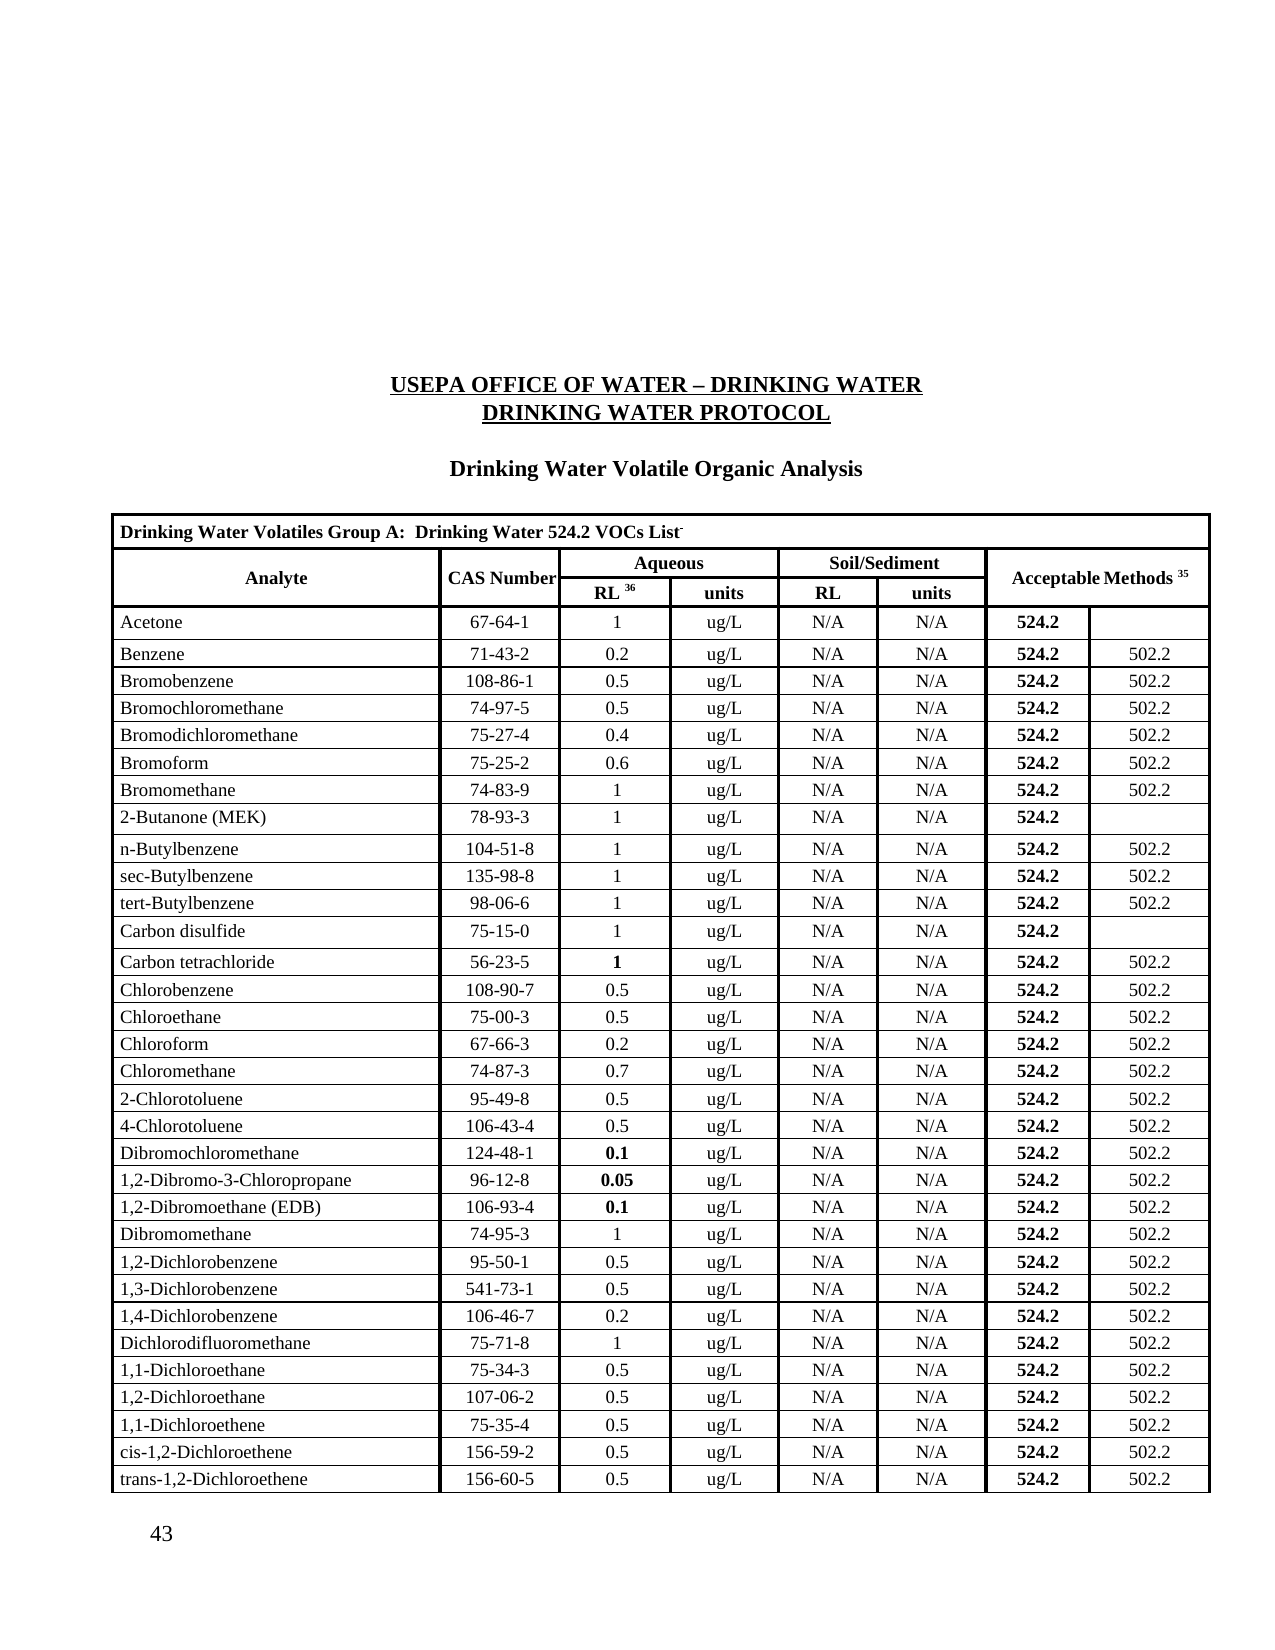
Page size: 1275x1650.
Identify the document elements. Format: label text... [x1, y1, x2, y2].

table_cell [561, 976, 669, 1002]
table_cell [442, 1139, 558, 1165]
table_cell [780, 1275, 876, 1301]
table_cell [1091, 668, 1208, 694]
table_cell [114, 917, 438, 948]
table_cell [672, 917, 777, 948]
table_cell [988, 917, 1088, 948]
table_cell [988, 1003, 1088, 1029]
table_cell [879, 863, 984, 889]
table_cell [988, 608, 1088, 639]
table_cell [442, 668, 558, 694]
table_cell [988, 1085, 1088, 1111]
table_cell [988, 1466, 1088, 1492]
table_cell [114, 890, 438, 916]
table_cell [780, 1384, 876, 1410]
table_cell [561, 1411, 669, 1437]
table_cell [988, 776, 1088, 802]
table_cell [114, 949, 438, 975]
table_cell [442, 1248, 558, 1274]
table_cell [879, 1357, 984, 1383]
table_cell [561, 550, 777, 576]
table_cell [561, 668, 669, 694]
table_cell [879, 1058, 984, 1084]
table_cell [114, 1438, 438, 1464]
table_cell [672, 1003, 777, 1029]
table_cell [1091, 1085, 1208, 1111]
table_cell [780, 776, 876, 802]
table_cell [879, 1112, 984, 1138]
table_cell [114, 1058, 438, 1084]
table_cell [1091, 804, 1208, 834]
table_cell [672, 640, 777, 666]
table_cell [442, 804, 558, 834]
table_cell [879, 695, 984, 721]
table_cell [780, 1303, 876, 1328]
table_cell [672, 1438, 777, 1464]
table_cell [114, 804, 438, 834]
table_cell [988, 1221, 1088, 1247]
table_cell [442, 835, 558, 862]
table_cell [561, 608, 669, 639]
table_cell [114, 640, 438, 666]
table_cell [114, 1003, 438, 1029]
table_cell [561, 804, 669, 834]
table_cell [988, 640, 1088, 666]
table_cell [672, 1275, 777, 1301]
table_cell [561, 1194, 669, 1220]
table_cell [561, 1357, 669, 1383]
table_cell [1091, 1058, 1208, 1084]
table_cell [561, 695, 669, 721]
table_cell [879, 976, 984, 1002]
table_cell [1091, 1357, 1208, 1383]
subtitle DRINKING WATER PROTOCOL [256, 399, 1057, 426]
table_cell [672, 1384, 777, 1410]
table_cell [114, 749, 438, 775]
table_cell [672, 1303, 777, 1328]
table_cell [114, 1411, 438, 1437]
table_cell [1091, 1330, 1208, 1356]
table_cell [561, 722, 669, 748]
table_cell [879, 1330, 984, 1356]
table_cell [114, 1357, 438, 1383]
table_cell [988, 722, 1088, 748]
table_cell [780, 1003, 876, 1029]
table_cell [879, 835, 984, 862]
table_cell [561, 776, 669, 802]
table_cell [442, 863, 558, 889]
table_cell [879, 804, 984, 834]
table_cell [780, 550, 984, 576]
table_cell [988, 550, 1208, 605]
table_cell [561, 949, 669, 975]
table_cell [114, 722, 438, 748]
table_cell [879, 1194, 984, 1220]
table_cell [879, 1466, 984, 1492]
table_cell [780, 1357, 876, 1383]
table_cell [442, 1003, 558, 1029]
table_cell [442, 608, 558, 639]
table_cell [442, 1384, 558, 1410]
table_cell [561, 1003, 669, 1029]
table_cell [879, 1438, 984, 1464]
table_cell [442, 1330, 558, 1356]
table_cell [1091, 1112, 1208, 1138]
subtitle Drinking Water Volatile Organic Analysis [256, 456, 1057, 482]
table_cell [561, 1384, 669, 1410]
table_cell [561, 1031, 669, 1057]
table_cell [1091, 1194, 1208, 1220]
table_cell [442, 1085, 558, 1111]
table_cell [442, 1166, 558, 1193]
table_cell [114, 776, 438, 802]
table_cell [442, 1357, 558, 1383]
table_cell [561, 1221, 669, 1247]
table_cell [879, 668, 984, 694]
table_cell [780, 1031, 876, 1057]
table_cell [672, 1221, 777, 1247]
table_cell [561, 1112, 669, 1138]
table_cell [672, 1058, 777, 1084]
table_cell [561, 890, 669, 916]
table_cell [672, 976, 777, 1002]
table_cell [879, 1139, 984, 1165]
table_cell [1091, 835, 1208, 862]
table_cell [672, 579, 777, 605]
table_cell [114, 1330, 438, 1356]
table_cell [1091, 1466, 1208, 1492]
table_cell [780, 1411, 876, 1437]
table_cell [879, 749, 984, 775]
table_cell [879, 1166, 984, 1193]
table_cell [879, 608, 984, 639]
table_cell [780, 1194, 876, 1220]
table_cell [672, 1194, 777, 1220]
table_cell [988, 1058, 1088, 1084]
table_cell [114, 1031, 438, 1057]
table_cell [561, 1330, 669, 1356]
subtitle USEPA OFFICE OF WATER – DRINKING WATER [256, 371, 1057, 397]
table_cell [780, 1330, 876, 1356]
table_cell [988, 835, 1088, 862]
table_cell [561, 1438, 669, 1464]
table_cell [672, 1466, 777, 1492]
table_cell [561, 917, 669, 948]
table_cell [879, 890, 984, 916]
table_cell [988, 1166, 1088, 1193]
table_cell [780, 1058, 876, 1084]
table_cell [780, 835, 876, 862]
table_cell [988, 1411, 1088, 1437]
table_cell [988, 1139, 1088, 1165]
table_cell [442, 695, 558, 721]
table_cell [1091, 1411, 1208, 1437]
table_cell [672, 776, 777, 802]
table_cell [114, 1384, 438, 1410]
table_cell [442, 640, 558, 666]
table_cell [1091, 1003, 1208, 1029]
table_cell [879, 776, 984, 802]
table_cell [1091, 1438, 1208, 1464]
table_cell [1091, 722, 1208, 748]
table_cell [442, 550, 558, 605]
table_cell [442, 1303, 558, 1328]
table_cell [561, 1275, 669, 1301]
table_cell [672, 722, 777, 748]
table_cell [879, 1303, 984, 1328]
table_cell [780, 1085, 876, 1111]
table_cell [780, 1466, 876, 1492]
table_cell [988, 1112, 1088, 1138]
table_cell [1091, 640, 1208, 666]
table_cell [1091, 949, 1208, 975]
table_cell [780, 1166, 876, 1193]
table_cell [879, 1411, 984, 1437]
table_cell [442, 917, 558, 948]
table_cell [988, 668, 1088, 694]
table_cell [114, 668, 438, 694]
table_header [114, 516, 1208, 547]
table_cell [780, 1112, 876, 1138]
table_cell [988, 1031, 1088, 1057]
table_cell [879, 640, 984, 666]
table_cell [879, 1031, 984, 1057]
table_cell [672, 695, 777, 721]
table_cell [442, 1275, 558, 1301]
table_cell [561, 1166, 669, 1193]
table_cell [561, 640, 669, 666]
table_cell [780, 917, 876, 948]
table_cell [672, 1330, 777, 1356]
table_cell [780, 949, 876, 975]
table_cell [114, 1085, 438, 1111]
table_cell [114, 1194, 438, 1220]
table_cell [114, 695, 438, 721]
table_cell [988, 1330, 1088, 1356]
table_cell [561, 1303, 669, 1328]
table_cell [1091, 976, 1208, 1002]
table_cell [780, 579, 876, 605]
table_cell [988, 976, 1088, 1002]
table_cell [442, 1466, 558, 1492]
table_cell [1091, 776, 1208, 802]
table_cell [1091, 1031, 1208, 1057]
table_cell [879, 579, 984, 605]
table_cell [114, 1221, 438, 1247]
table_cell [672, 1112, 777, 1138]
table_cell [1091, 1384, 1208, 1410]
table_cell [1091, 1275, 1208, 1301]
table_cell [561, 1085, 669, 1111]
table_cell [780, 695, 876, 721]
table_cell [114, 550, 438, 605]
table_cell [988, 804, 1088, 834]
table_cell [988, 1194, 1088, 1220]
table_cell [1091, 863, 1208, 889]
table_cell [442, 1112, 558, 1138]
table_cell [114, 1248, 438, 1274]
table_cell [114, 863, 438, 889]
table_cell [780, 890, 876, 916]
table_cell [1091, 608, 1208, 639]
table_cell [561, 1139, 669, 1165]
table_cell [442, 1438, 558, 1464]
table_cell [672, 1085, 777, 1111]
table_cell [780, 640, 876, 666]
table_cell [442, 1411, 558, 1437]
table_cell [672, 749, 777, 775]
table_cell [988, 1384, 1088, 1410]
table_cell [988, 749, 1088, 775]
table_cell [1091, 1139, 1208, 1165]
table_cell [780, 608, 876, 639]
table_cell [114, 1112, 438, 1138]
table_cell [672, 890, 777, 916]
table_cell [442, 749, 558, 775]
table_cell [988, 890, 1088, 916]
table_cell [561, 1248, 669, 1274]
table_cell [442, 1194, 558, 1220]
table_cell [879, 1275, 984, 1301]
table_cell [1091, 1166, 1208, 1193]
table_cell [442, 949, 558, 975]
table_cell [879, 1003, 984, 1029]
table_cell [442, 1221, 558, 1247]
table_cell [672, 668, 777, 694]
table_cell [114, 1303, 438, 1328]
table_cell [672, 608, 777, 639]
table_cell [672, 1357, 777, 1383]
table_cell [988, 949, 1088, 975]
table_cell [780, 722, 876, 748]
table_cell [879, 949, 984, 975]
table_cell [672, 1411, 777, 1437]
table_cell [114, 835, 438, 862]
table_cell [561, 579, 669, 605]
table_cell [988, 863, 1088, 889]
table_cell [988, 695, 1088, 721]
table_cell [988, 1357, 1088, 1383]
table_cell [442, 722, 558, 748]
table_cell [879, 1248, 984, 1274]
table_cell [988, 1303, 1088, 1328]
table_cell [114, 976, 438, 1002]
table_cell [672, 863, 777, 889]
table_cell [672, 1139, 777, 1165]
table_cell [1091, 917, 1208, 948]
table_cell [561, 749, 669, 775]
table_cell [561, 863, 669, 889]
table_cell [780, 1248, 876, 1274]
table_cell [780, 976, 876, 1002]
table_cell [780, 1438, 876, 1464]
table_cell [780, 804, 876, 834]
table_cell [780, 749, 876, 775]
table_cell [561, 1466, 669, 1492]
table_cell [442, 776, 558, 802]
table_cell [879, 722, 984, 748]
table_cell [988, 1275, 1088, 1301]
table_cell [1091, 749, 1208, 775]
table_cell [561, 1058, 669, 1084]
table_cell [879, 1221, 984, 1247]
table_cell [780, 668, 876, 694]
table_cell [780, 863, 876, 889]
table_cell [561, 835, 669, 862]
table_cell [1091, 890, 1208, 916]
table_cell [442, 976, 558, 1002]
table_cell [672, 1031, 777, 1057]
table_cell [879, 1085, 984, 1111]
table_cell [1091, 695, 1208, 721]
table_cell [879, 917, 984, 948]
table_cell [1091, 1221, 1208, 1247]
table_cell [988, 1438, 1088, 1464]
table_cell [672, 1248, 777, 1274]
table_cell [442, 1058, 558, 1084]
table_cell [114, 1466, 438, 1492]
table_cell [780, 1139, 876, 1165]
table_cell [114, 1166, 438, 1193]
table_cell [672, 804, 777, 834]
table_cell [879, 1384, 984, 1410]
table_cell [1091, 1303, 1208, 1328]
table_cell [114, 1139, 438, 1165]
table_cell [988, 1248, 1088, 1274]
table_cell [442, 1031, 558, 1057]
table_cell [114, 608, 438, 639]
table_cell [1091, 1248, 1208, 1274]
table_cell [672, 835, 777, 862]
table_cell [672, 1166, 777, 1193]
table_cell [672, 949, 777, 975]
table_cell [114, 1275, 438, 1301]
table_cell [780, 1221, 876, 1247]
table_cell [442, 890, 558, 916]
